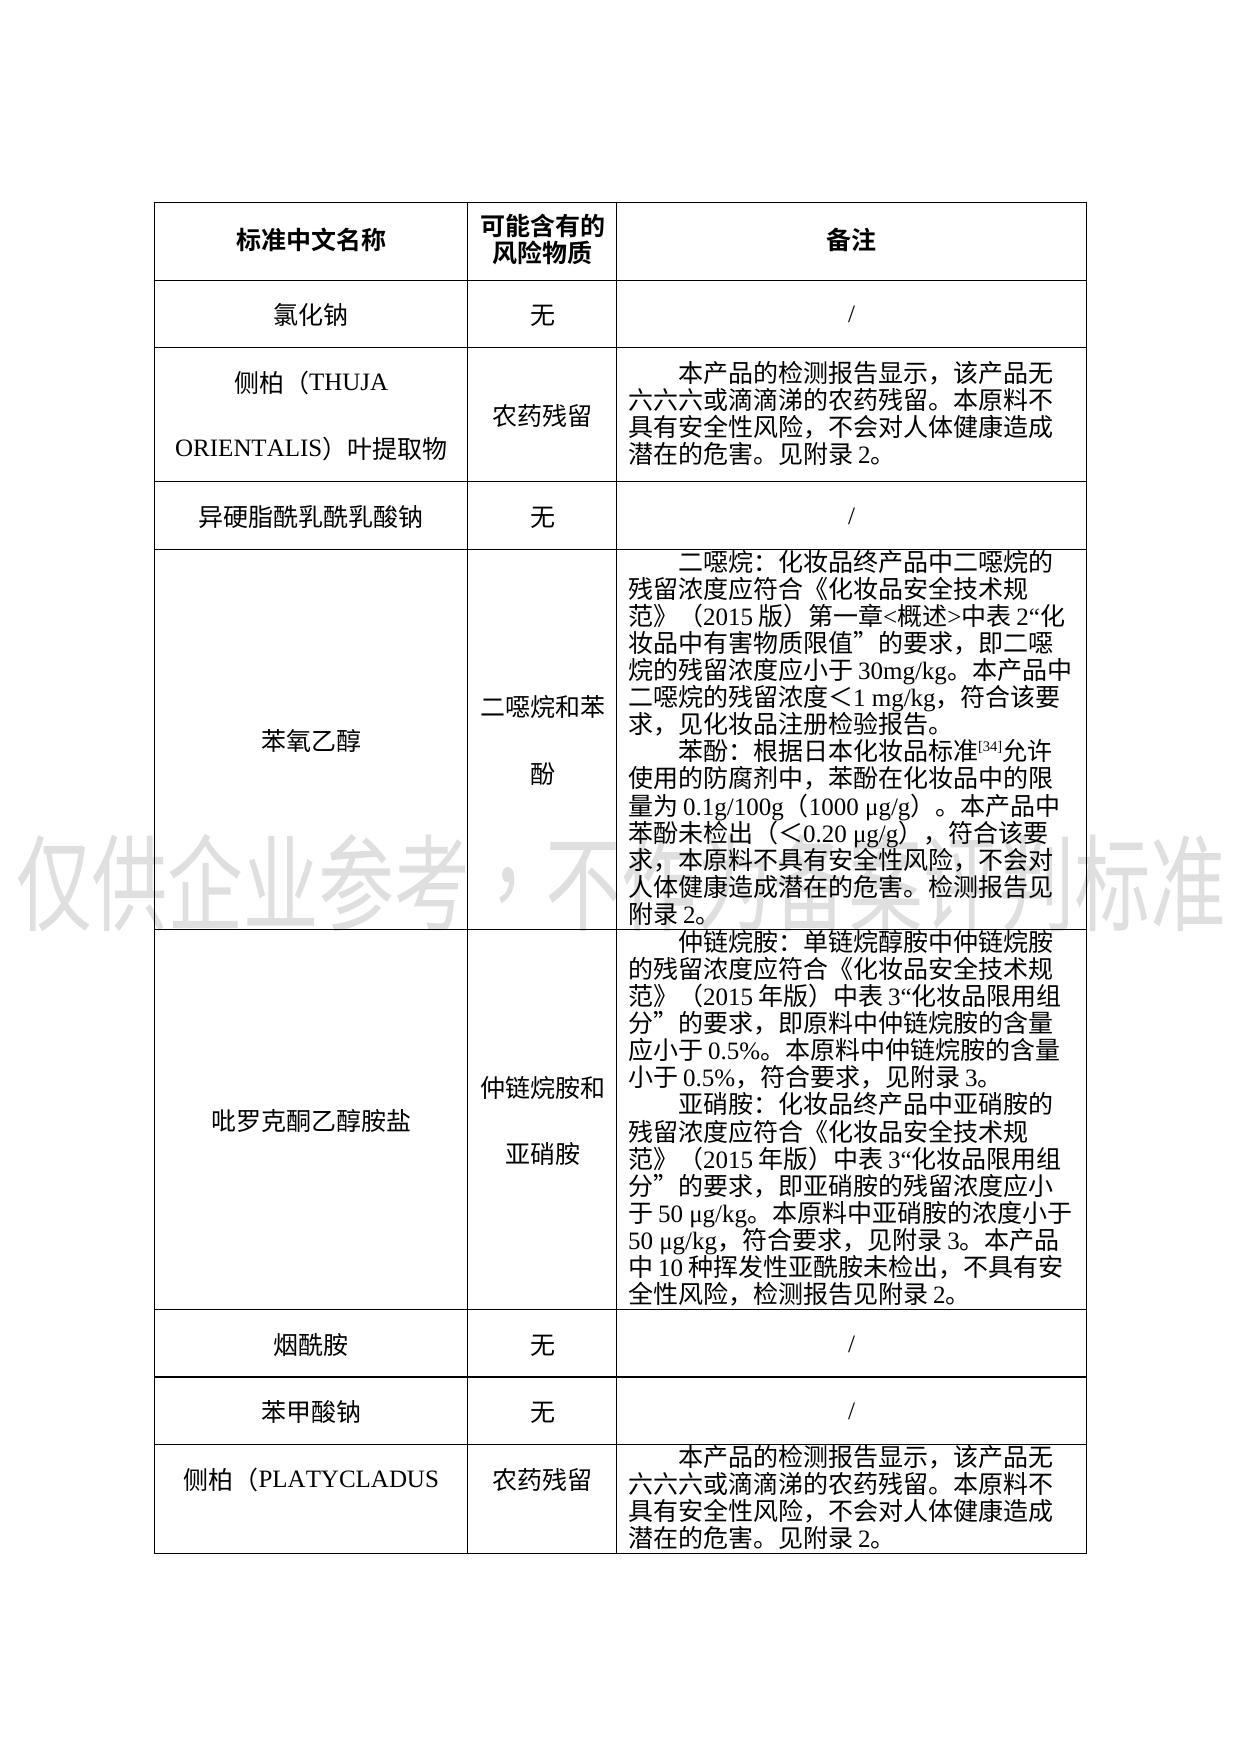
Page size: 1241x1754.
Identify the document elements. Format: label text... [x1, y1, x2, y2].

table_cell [617, 1445, 1086, 1553]
table_cell 侧柏（THUJA ORIENTALIS）叶提取物 [155, 348, 467, 481]
table_cell / [617, 281, 1086, 347]
table_cell 无 [468, 1310, 616, 1376]
table_cell 仲链烷胺：单链烷醇胺中仲链烷胺的残留浓度应符合《化妆品安全技术规范》（2015年版）中表3“化妆品限用组分”的要求，即原料中仲链烷胺的含量应小于0.5%。本原料中仲链烷胺的含量小于0.5%，符合要求，见附录3。 亚硝胺：化妆品终产品中亚硝胺的残留浓度应符合《化妆品安全技术规范》（2015年版）中表3“化妆品限用组分”的要求，即亚硝胺的残留浓度应小于50 μg/kg。本原料中亚硝胺的浓度小于50 μg/kg，符合要求，见附录3。本产品中10种挥发性亚酰胺未检出，不具有安全性风险，检测报告见附录2。 [617, 930, 1086, 1309]
table_cell / [617, 1310, 1086, 1376]
table_header 备注 [617, 203, 1086, 279]
table_cell 吡罗克酮乙醇胺盐 [155, 930, 467, 1309]
table_cell 农药残留 [468, 348, 616, 481]
table_cell 氯化钠 [155, 281, 467, 347]
table_cell 农药残留 [468, 1445, 616, 1553]
table_cell 二噁烷和苯酚 [468, 550, 616, 929]
table_cell 烟酰胺 [155, 1310, 467, 1376]
table_cell / [617, 482, 1086, 548]
table_cell 无 [468, 482, 616, 548]
table_cell 无 [468, 281, 616, 347]
table_cell 侧柏（PLATYCLADUS ORIENTALIS）叶提取物 [155, 1445, 467, 1553]
table_cell 苯甲酸钠 [155, 1378, 467, 1444]
table_header 可能含有的风险物质 [468, 203, 616, 279]
table_cell / [617, 1378, 1086, 1444]
table_cell 二噁烷：化妆品终产品中二噁烷的残留浓度应符合《化妆品安全技术规范》（2015版）第一章<概述>中表2“化妆品中有害物质限值”的要求，即二噁烷的残留浓度应小于30mg/kg。本产品中二噁烷的残留浓度＜1 mg/kg，符合该要求，见化妆品注册检验报告。 苯酚：根据日本化妆品标准[34]允许使用的防腐剂中，苯酚在化妆品中的限量为0.1g/100g（1000 μg/g）。本产品中苯酚未检出（＜0.20 μg/g），符合该要求，本原料不具有安全性风险，不会对人体健康造成潜在的危害。检测报告见附录2。 [617, 550, 1086, 929]
table_cell 苯氧乙醇 [155, 550, 467, 929]
table_cell 无 [468, 1378, 616, 1444]
table_header 标准中文名称 [155, 203, 467, 279]
table_cell 本产品的检测报告显示，该产品无六六六或滴滴涕的农药残留。本原料不具有安全性风险，不会对人体健康造成潜在的危害。见附录2。 [617, 348, 1086, 481]
table_cell 仲链烷胺和亚硝胺 [468, 930, 616, 1309]
table_cell 异硬脂酰乳酰乳酸钠 [155, 482, 467, 548]
